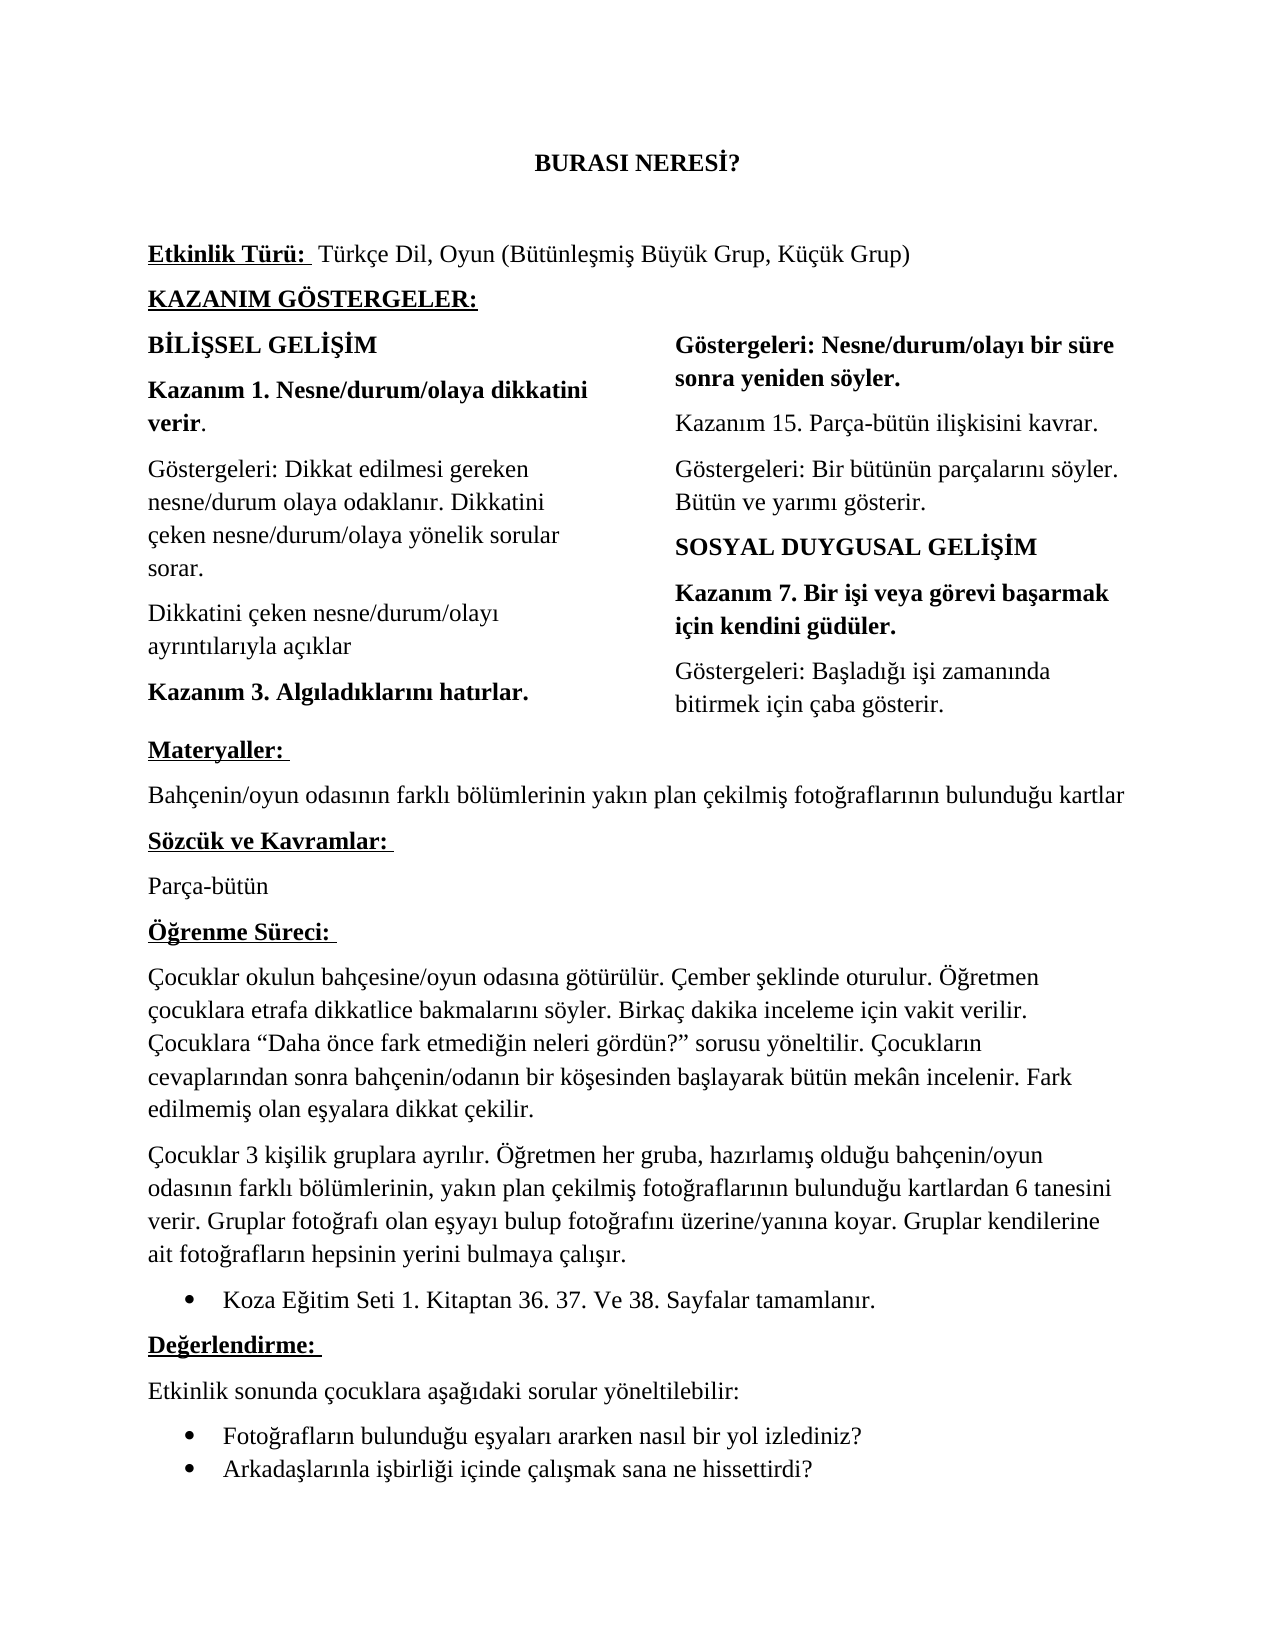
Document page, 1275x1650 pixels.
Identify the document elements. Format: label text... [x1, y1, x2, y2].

text Sözcük ve Kavramlar: [148, 826, 1127, 855]
text Göstergeleri: Nesne/durum/olayı bir süre sonra yeniden söyler. [675, 330, 1127, 391]
text KAZANIM GÖSTERGELER: [148, 284, 1127, 313]
text Göstergeleri: Başladığı işi zamanında bitirmek için çaba gösterir. [675, 656, 1127, 718]
text SOSYAL DUYGUSAL GELİŞİM [675, 532, 1127, 561]
text Kazanım 1. Nesne/durum/olaya dikkatini verir. [148, 375, 600, 437]
list Fotoğrafların bulunduğu eşyaları ararken nasıl bir yol izlediniz? [185, 1421, 1127, 1450]
text Değerlendirme: [148, 1330, 1127, 1359]
text Göstergeleri: Dikkat edilmesi gereken nesne/durum olaya odaklanır. Dikkatini çeken nesne/durum/olaya yönelik sorular sorar. [148, 454, 600, 582]
list Arkadaşlarınla işbirliği içinde çalışmak sana ne hissettirdi? [185, 1454, 1127, 1483]
text BİLİŞSEL GELİŞİM [148, 330, 600, 358]
text Materyaller: [148, 735, 1127, 764]
text Çocuklar 3 kişilik gruplara ayrılır. Öğretmen her gruba, hazırlamış olduğu bahçenin/oyun odasının farklı bölümlerinin, yakın plan çekilmiş fotoğraflarının bulunduğu kartlardan 6 tanesini verir. Gruplar fotoğrafı olan eşyayı bulup fotoğrafını üzerine/yanına koyar. Gruplar kendilerine ait fotoğrafların hepsinin yerini bulmaya çalışır. [148, 1140, 1127, 1268]
text Göstergeleri: Bir bütünün parçalarını söyler. Bütün ve yarımı gösterir. [675, 454, 1127, 516]
text Kazanım 3. Algıladıklarını hatırlar. [148, 677, 600, 706]
text Kazanım 15. Parça-bütün ilişkisini kavrar. [675, 408, 1127, 437]
text Etkinlik Türü: Türkçe Dil, Oyun (Bütünleşmiş Büyük Grup, Küçük Grup) [148, 239, 1127, 267]
list Koza Eğitim Seti 1. Kitaptan 36. 37. Ve 38. Sayfalar tamamlanır. [185, 1285, 1127, 1313]
text BURASI NERESİ? [148, 148, 1127, 176]
text Parça-bütün [148, 871, 1127, 900]
text Etkinlik sonunda çocuklara aşağıdaki sorular yöneltilebilir: [148, 1376, 1127, 1404]
text Öğrenme Süreci: [148, 917, 1127, 946]
text Dikkatini çeken nesne/durum/olayı ayrıntılarıyla açıklar [148, 598, 600, 660]
text Kazanım 7. Bir işi veya görevi başarmak için kendini güdüler. [675, 578, 1127, 639]
text Bahçenin/oyun odasının farklı bölümlerinin yakın plan çekilmiş fotoğraflarının bulunduğu kartlar [148, 780, 1127, 809]
text Çocuklar okulun bahçesine/oyun odasına götürülür. Çember şeklinde oturulur. Öğretmen çocuklara etrafa dikkatlice bakmalarını söyler. Birkaç dakika inceleme için vakit verilir. Çocuklara “Daha önce fark etmediğin neleri gördün?” sorusu yöneltilir. Çocukların cevaplarından sonra bahçenin/odanın bir köşesinden başlayarak bütün mekân incelenir. Fark edilmemiş olan eşyalara dikkat çekilir. [148, 962, 1127, 1123]
